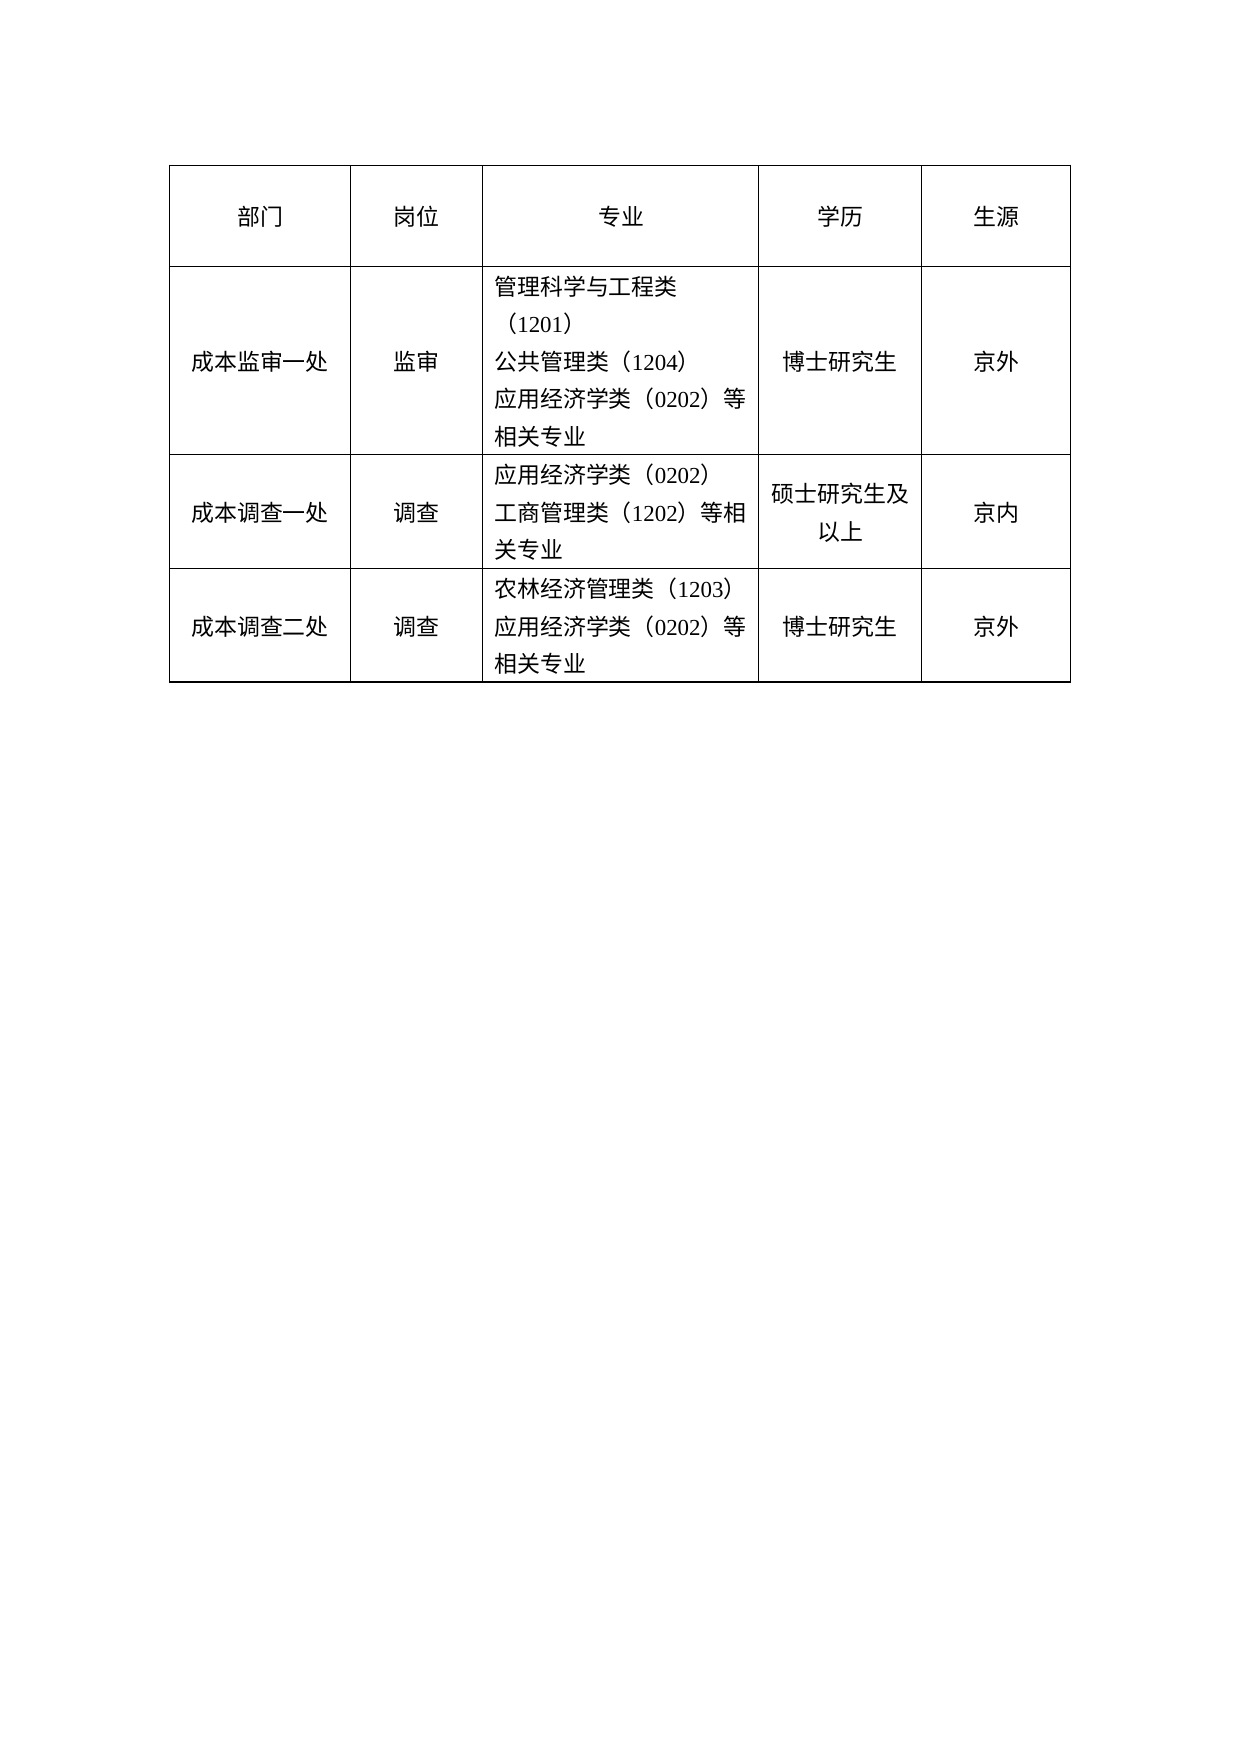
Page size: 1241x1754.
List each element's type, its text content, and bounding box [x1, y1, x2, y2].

table_header 专业 [483, 166, 758, 266]
table_cell 成本调查一处 [170, 455, 350, 568]
table_cell 成本调查二处 [170, 569, 350, 681]
table_cell 调查 [351, 455, 482, 568]
table_cell 京外 [922, 267, 1070, 454]
table_cell 成本监审一处 [170, 267, 350, 454]
table_cell 京内 [922, 455, 1070, 568]
table_cell 博士研究生 [759, 569, 921, 681]
table_cell 博士研究生 [759, 267, 921, 454]
table_cell 硕士研究生及以上 [759, 455, 921, 568]
table_header 岗位 [351, 166, 482, 266]
table_header 学历 [759, 166, 921, 266]
table_cell 调查 [351, 569, 482, 681]
table_cell 监审 [351, 267, 482, 454]
table_cell 应用经济学类（0202） 工商管理类（1202）等相关专业 [483, 455, 758, 568]
table_cell 京外 [922, 569, 1070, 681]
table_header 部门 [170, 166, 350, 266]
table_cell 农林经济管理类（1203） 应用经济学类（0202）等相关专业 [483, 569, 758, 681]
table_header 生源 [922, 166, 1070, 266]
table_cell 管理科学与工程类（1201） 公共管理类（1204） 应用经济学类（0202）等相关专业 [483, 267, 758, 454]
